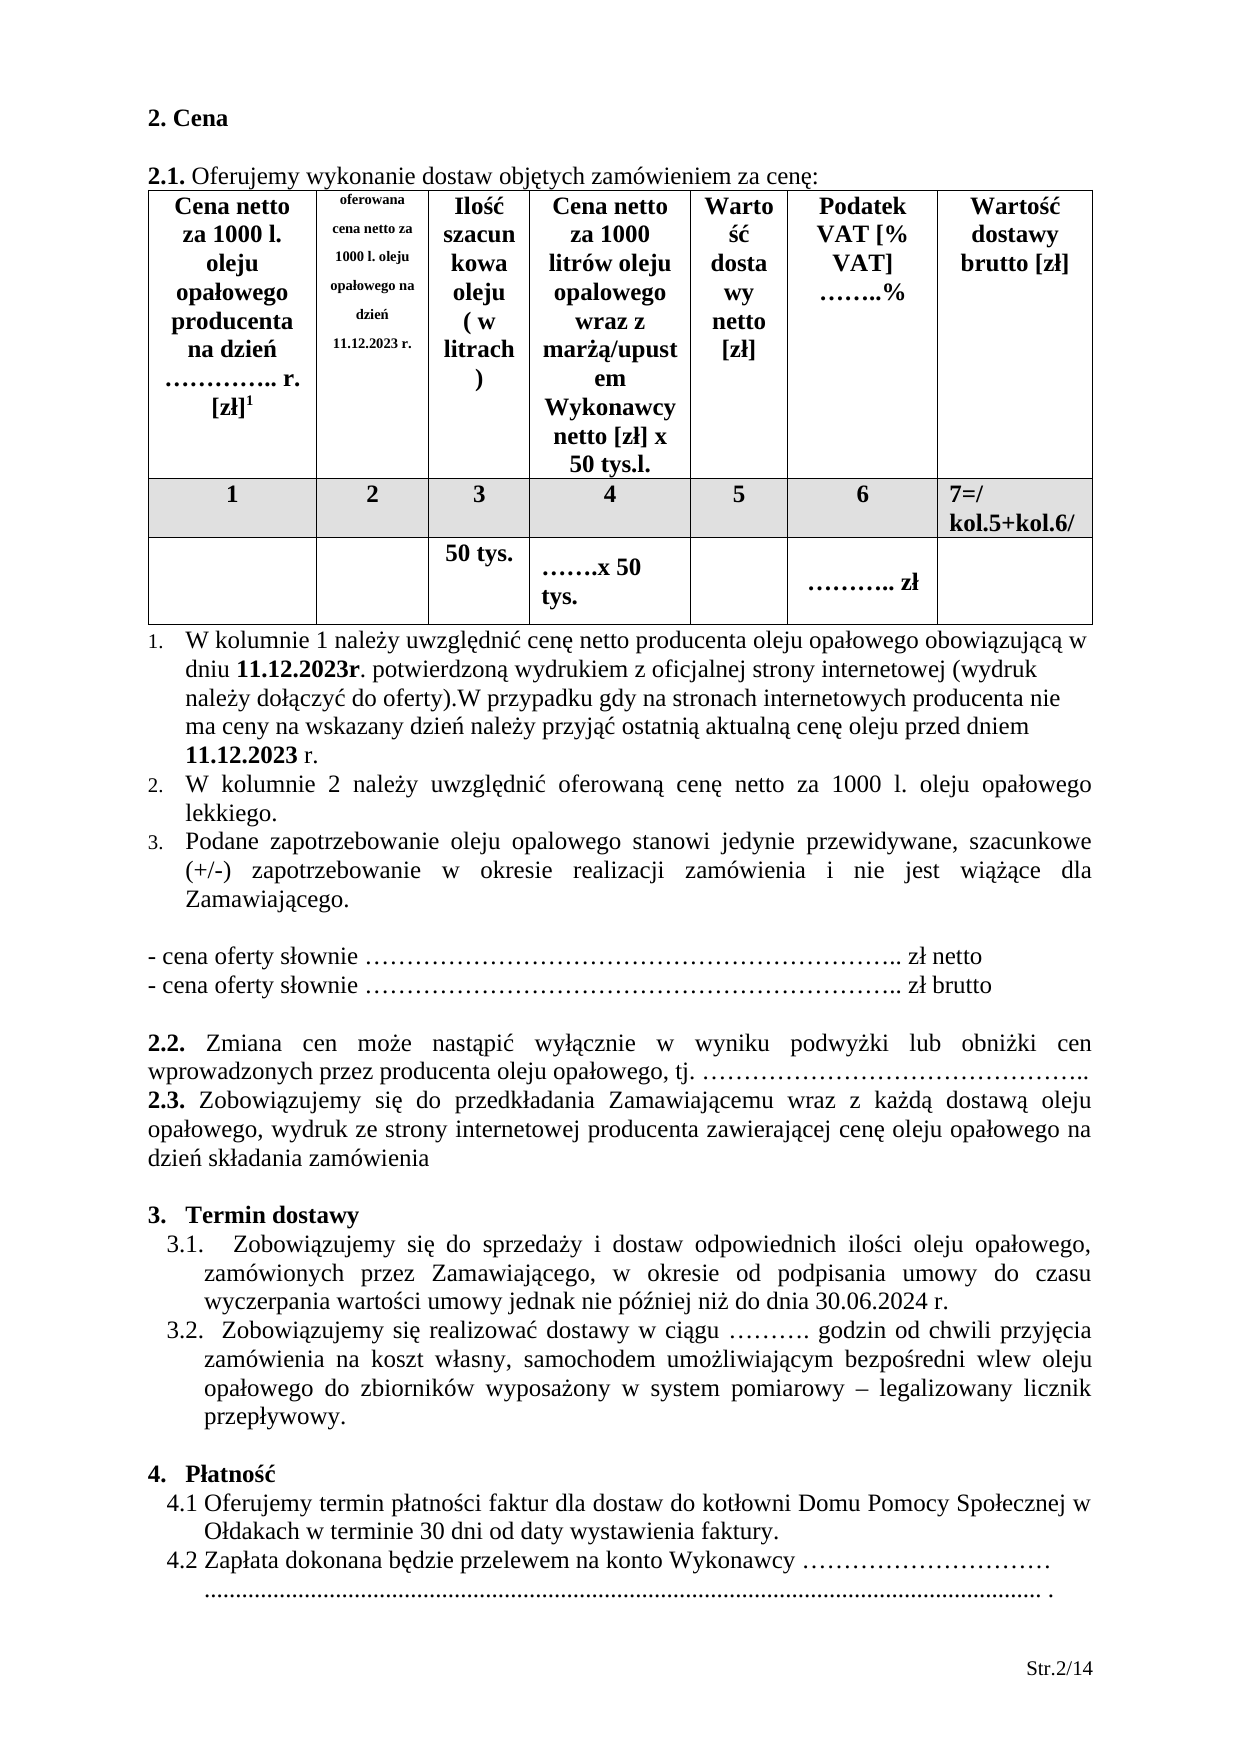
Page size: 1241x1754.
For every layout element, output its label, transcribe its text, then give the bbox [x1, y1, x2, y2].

table_cell [149, 538, 316, 624]
table_cell 7=/kol.5+kol.6/ [938, 479, 1092, 537]
table_cell 5 [691, 479, 787, 537]
list W kolumnie 1 należy uwzględnić cenę netto producenta oleju opałowego obowiązującą w dniu 11.12.2023r. potwierdzoną wydrukiem z oficjalnej strony internetowej (wydruk należy dołączyć do oferty).W przypadku gdy na stronach internetowych producenta nie ma ceny na wskazany dzień należy przyjąć ostatnią aktualną cenę oleju przed dniem 11.12.2023 r. [148, 625, 1092, 769]
table_header oferowana cena netto za . oleju opałowego na dzień 11.12.2023 r. [317, 191, 428, 478]
table_header Wartość dostawy netto [zł] [691, 191, 787, 478]
text - cena oferty słownie ……………………………………………………….. zł brutto [148, 970, 1092, 999]
table_cell 4 [530, 479, 690, 537]
text 2. Cena [148, 103, 1092, 132]
text 2.2. Zmiana cen może nastąpić wyłącznie w wyniku podwyżki lub obniżki cen wprowadzonych przez producenta oleju opałowego, tj. ……………………………………….. [148, 1028, 1092, 1085]
list Płatność [148, 1459, 1092, 1488]
table_cell 50 tys. [429, 538, 529, 624]
list Podane zapotrzebowanie oleju opalowego stanowi jedynie przewidywane, szacunkowe (+/-) zapotrzebowanie w okresie realizacji zamówienia i nie jest wiążące dla Zamawiającego. [148, 826, 1092, 913]
table_cell [691, 538, 787, 624]
list W kolumnie 2 należy uwzględnić oferowaną cenę netto za . oleju opałowego lekkiego. [148, 769, 1092, 826]
table_header Ilość szacunkowa oleju ( w litrach) [429, 191, 529, 478]
list Termin dostawy [148, 1200, 1092, 1229]
table_header Cena netto za oleju opalowego wraz z marżą/upustem Wykonawcy netto [zł] x 50 tys.l. [530, 191, 690, 478]
table_cell [317, 538, 428, 624]
list Zobowiązujemy się realizować dostawy w ciągu ………. godzin od chwili przyjęcia zamówienia na koszt własny, samochodem umożliwiającym bezpośredni wlew oleju opałowego do zbiorników wyposażony w system pomiarowy – legalizowany licznik przepływowy. [166, 1315, 1092, 1430]
table_cell [938, 538, 1092, 624]
table_header Cena netto za . oleju opałowego producenta na dzień ………….. r. [zł]1 [149, 191, 316, 478]
table_header Podatek VAT [% VAT] ……..% [788, 191, 937, 478]
table_cell …….x 50 tys. [530, 538, 690, 624]
list Oferujemy termin płatności faktur dla dostaw do kotłowni Domu Pomocy Społecznej w Ołdakach w terminie 30 dni od daty wystawienia faktury. [166, 1488, 1092, 1545]
list Zobowiązujemy się do sprzedaży i dostaw odpowiednich ilości oleju opałowego, zamówionych przez Zamawiającego, w okresie od podpisania umowy do czasu wyczerpania wartości umowy jednak nie później niż do dnia 30.06.2024 r. [166, 1229, 1092, 1315]
table_cell 3 [429, 479, 529, 537]
text 2.1. Oferujemy wykonanie dostaw objętych zamówieniem za cenę: [148, 161, 1092, 190]
text - cena oferty słownie ……………………………………………………….. zł netto [148, 941, 1092, 970]
table_cell 1 [149, 479, 316, 537]
table_cell ……….. zł [788, 538, 937, 624]
list Zapłata dokonana będzie przelewem na konto Wykonawcy ………………………… [166, 1545, 1092, 1574]
table_header Wartość dostawy brutto [zł] [938, 191, 1092, 478]
text ...................................................................................................................................... . [204, 1574, 1092, 1603]
table_cell 6 [788, 479, 937, 537]
table_cell 2 [317, 479, 428, 537]
text 2.3. Zobowiązujemy się do przedkładania Zamawiającemu wraz z każdą dostawą oleju opałowego, wydruk ze strony internetowej producenta zawierającej cenę oleju opałowego na dzień składania zamówienia [148, 1085, 1092, 1171]
